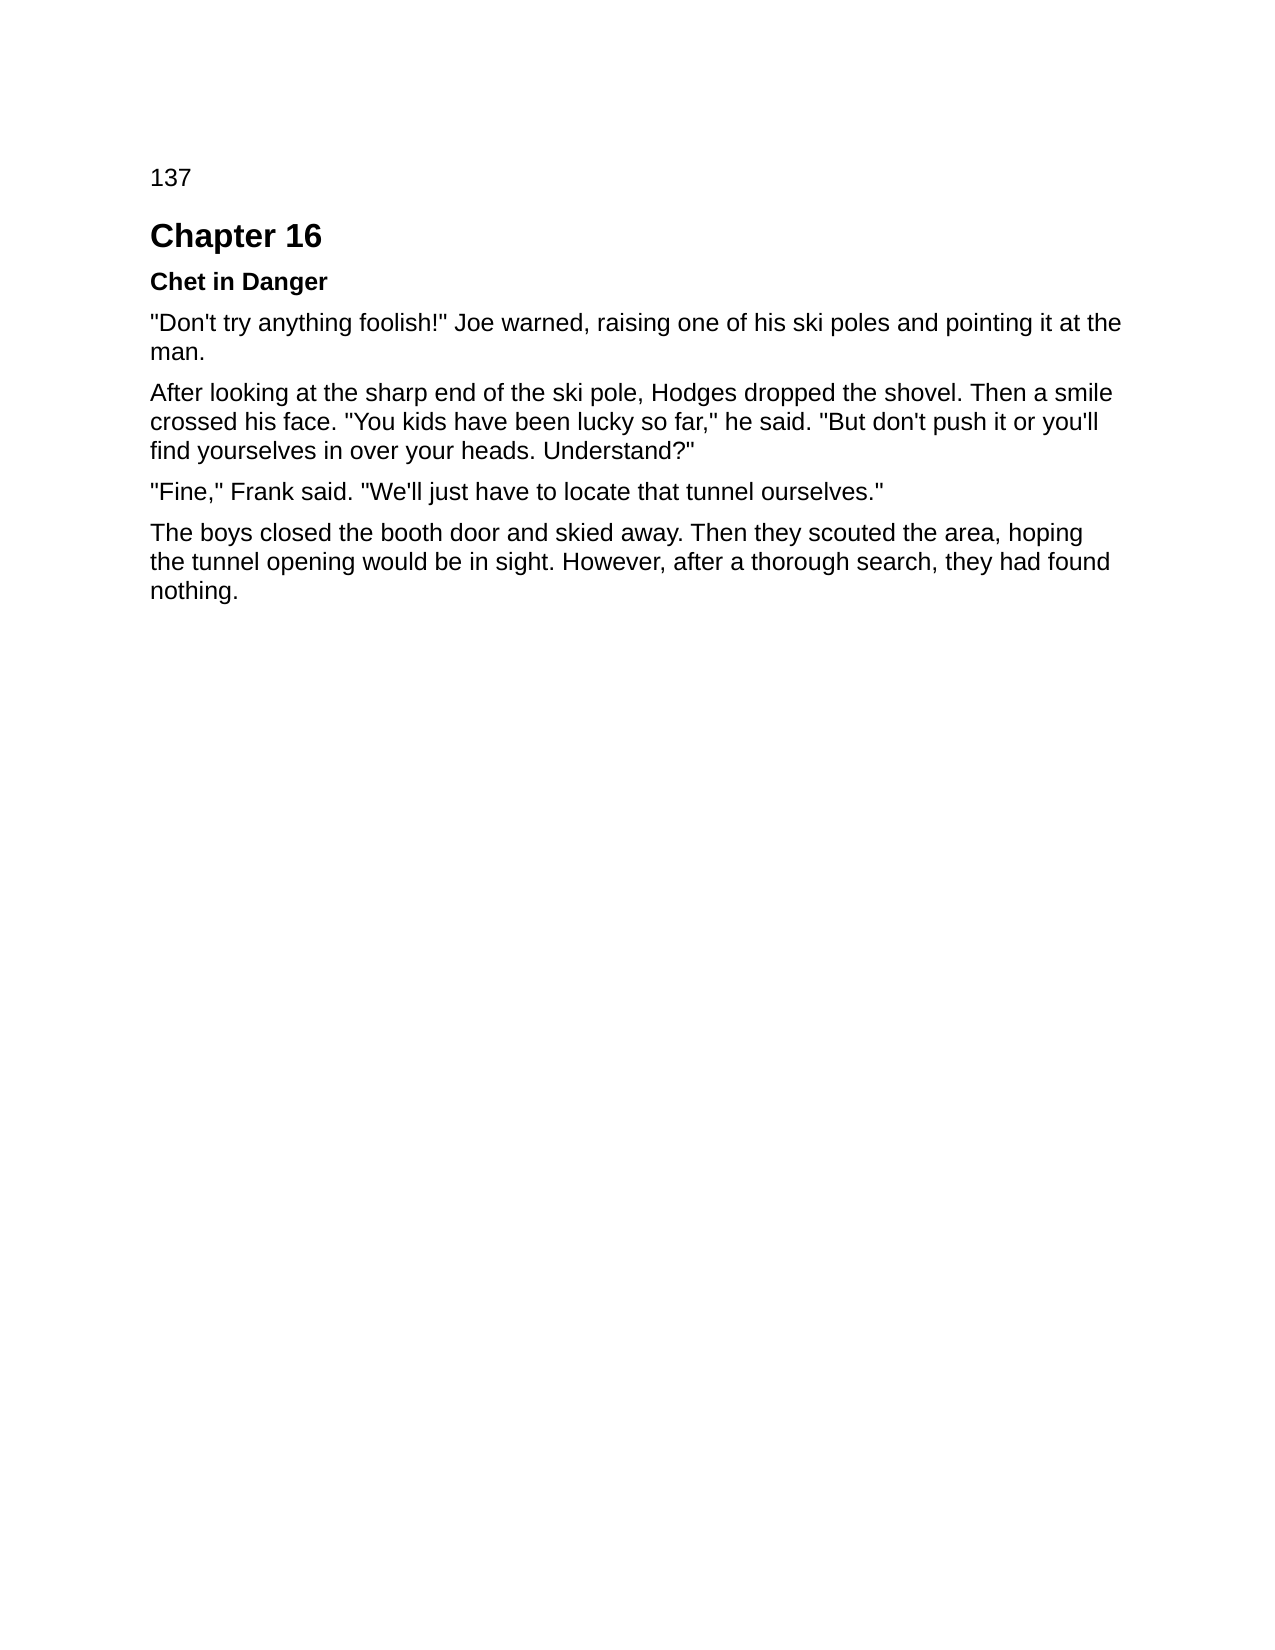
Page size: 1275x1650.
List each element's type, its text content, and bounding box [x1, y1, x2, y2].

text 137 [150, 162, 1125, 191]
text Chet in Danger [150, 267, 1125, 296]
text After looking at the sharp end of the ski pole, Hodges dropped the shovel. Then a smile crossed his face. "You kids have been lucky so far," he said. "But don't push it or you'll find yourselves in over your heads. Understand?" [150, 378, 1125, 465]
text The boys closed the booth door and skied away. Then they scouted the area, hoping the tunnel opening would be in sight. However, after a thorough search, they had found nothing. [150, 518, 1125, 605]
text "Fine," Frank said. "We'll just have to locate that tunnel ourselves." [150, 477, 1125, 506]
text "Don't try anything foolish!" Joe warned, raising one of his ski poles and pointing it at the man. [150, 308, 1125, 366]
subtitle Chapter 16 [150, 216, 1125, 255]
